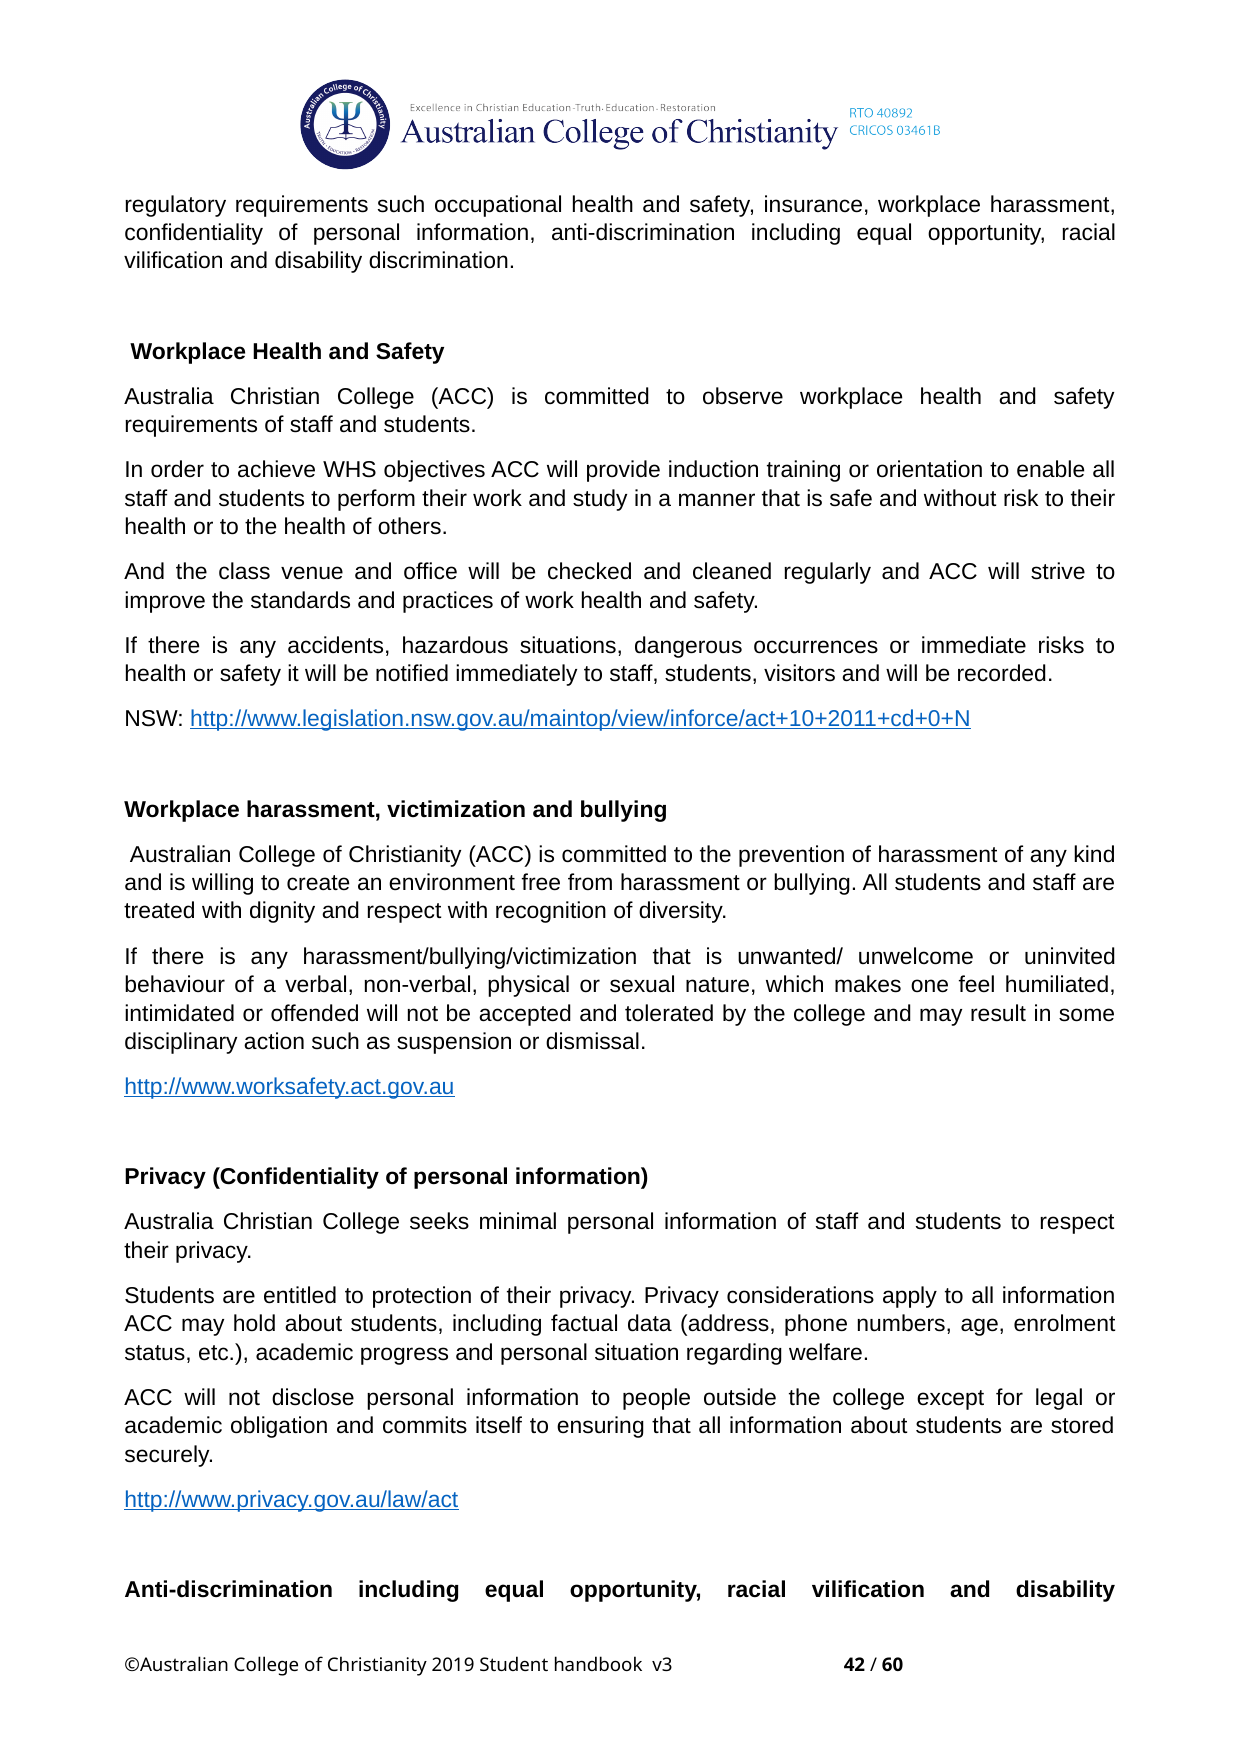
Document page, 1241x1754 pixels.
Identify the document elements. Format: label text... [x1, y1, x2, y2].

text Australia Christian College (ACC) is committed to observe workplace health and safety requirements of staff and students. [124, 383, 1116, 437]
text Privacy (Confidentiality of personal information) [124, 1163, 1116, 1189]
text If there is any accidents, hazardous situations, dangerous occurrences or immediate risks to health or safety it will be notified immediately to staff, students, visitors and will be recorded. [124, 632, 1116, 687]
text Workplace Health and Safety [124, 338, 1116, 364]
text Australia Christian College seeks minimal personal information of staff and students to respect their privacy. [124, 1208, 1116, 1263]
text Workplace harassment, victimization and bullying [124, 796, 1116, 822]
text In order to achieve WHS objectives ACC will provide induction training or orientation to enable all staff and students to perform their work and study in a manner that is safe and without risk to their health or to the health of others. [124, 456, 1116, 539]
picture [294, 76, 946, 172]
text http://www.privacy.gov.au/law/act [124, 1486, 1116, 1512]
text And the class venue and office will be checked and cleaned regularly and ACC will strive to improve the standards and practices of work health and safety. [124, 558, 1116, 613]
text If there is any harassment/bullying/victimization that is unwanted/ unwelcome or uninvited behaviour of a verbal, non-verbal, physical or sexual nature, which makes one feel humiliated, intimidated or offended will not be accepted and tolerated by the college and may result in some disciplinary action such as suspension or dismissal. [124, 943, 1116, 1054]
text Students are entitled to protection of their privacy. Privacy considerations apply to all information ACC may hold about students, including factual data (address, phone numbers, age, enrolment status, etc.), academic progress and personal situation regarding welfare. [124, 1282, 1116, 1365]
text NSW: http://www.legislation.nsw.gov.au/maintop/view/inforce/act+10+2011+cd+0+N [124, 705, 1116, 732]
text http://www.worksafety.act.gov.au [124, 1073, 1116, 1099]
text Australian College of Christianity (ACC) is committed to the prevention of harassment of any kind and is willing to create an environment free from harassment or bullying. All students and staff are treated with dignity and respect with recognition of diversity. [124, 841, 1116, 924]
text Anti-discrimination including equal opportunity, racial vilification and disability discrimination [124, 1576, 1116, 1602]
text ACC will not disclose personal information to people outside the college except for legal or academic obligation and commits itself to ensuring that all information about students are stored securely. [124, 1384, 1116, 1467]
